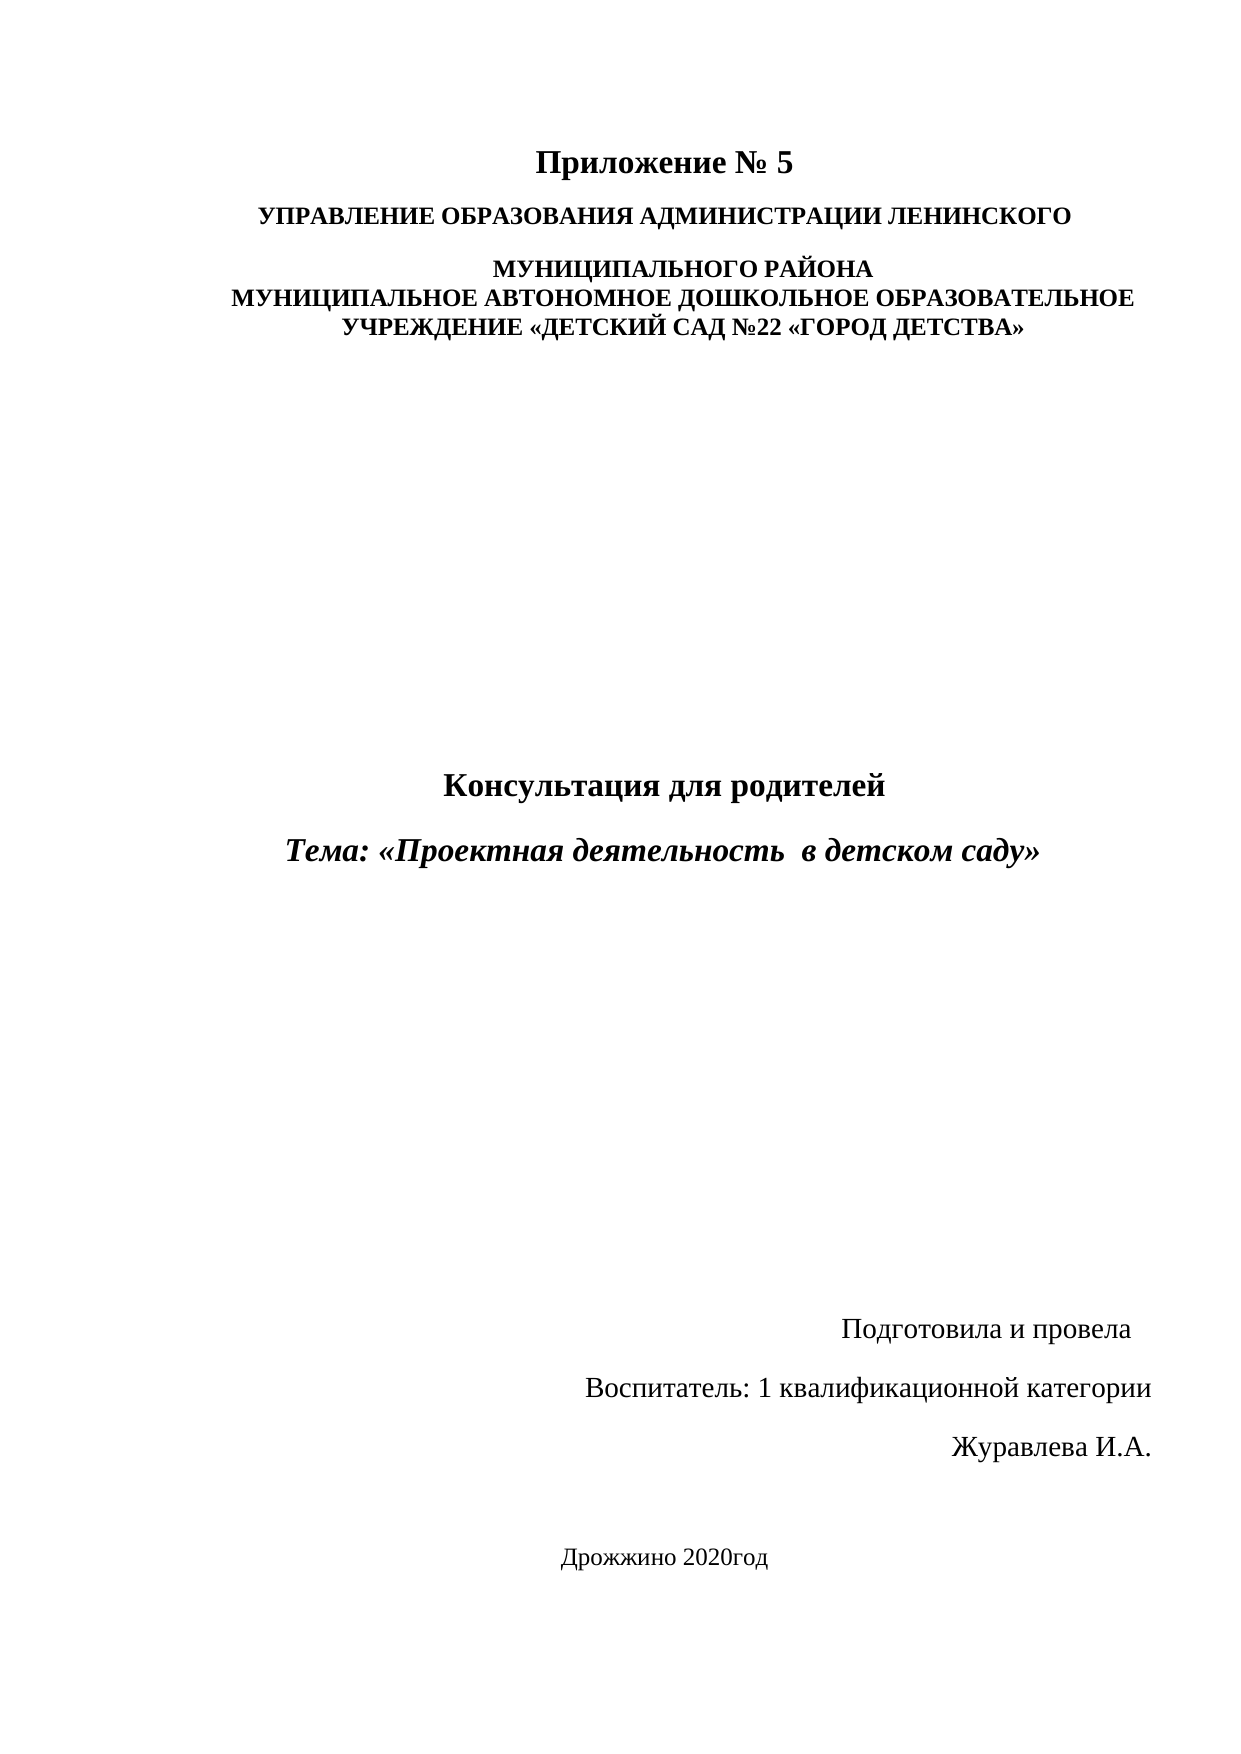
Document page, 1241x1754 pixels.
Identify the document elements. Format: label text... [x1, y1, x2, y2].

text Приложение № 5 [177, 118, 1152, 181]
text МУНИЦИПАЛЬНОЕ АВТОНОМНОЕ ДОШКОЛЬНОЕ ОБРАЗОВАТЕЛЬНОЕ [214, 283, 1152, 312]
text Консультация для родителей [177, 765, 1152, 803]
text Тема: «Проектная деятельность в детском саду» [177, 830, 1152, 868]
text Дрожжино 2020год [177, 1542, 1152, 1571]
text Журавлева И.А. [177, 1429, 1152, 1463]
text МУНИЦИПАЛЬНОГО РАЙОНА [214, 254, 1152, 283]
text УЧРЕЖДЕНИЕ «ДЕТСКИЙ САД №22 «ГОРОД ДЕТСТВА» [214, 312, 1152, 341]
text Подготовила и провела [841, 1278, 1152, 1344]
text УПРАВЛЕНИЕ ОБРАЗОВАНИЯ АДМИНИСТРАЦИИ ЛЕНИНСКОГО [177, 201, 1152, 229]
text Воспитатель: 1 квалификационной категории [177, 1370, 1152, 1404]
